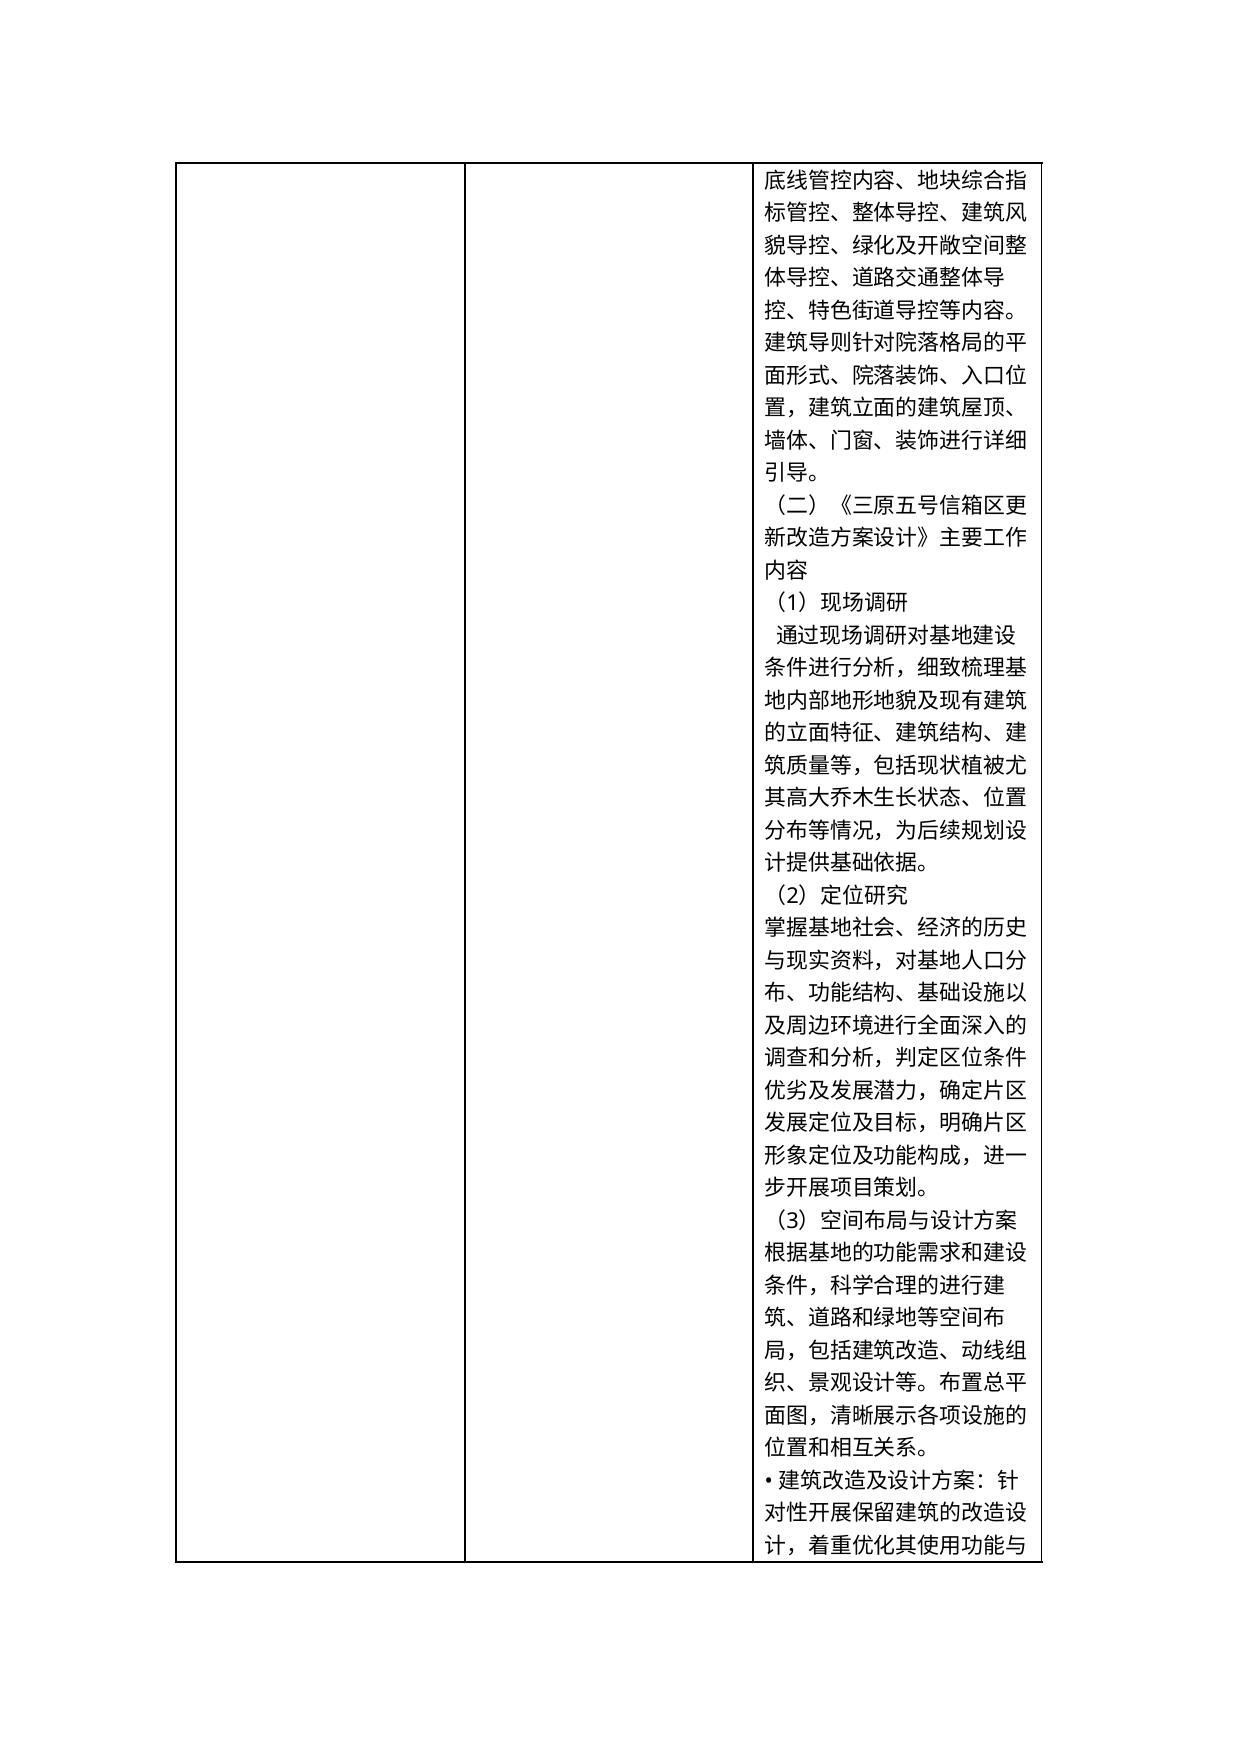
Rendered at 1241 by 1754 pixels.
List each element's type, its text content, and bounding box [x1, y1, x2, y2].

table_cell 1 [177, 164, 464, 1561]
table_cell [754, 164, 1041, 1561]
table_cell [466, 164, 752, 1561]
